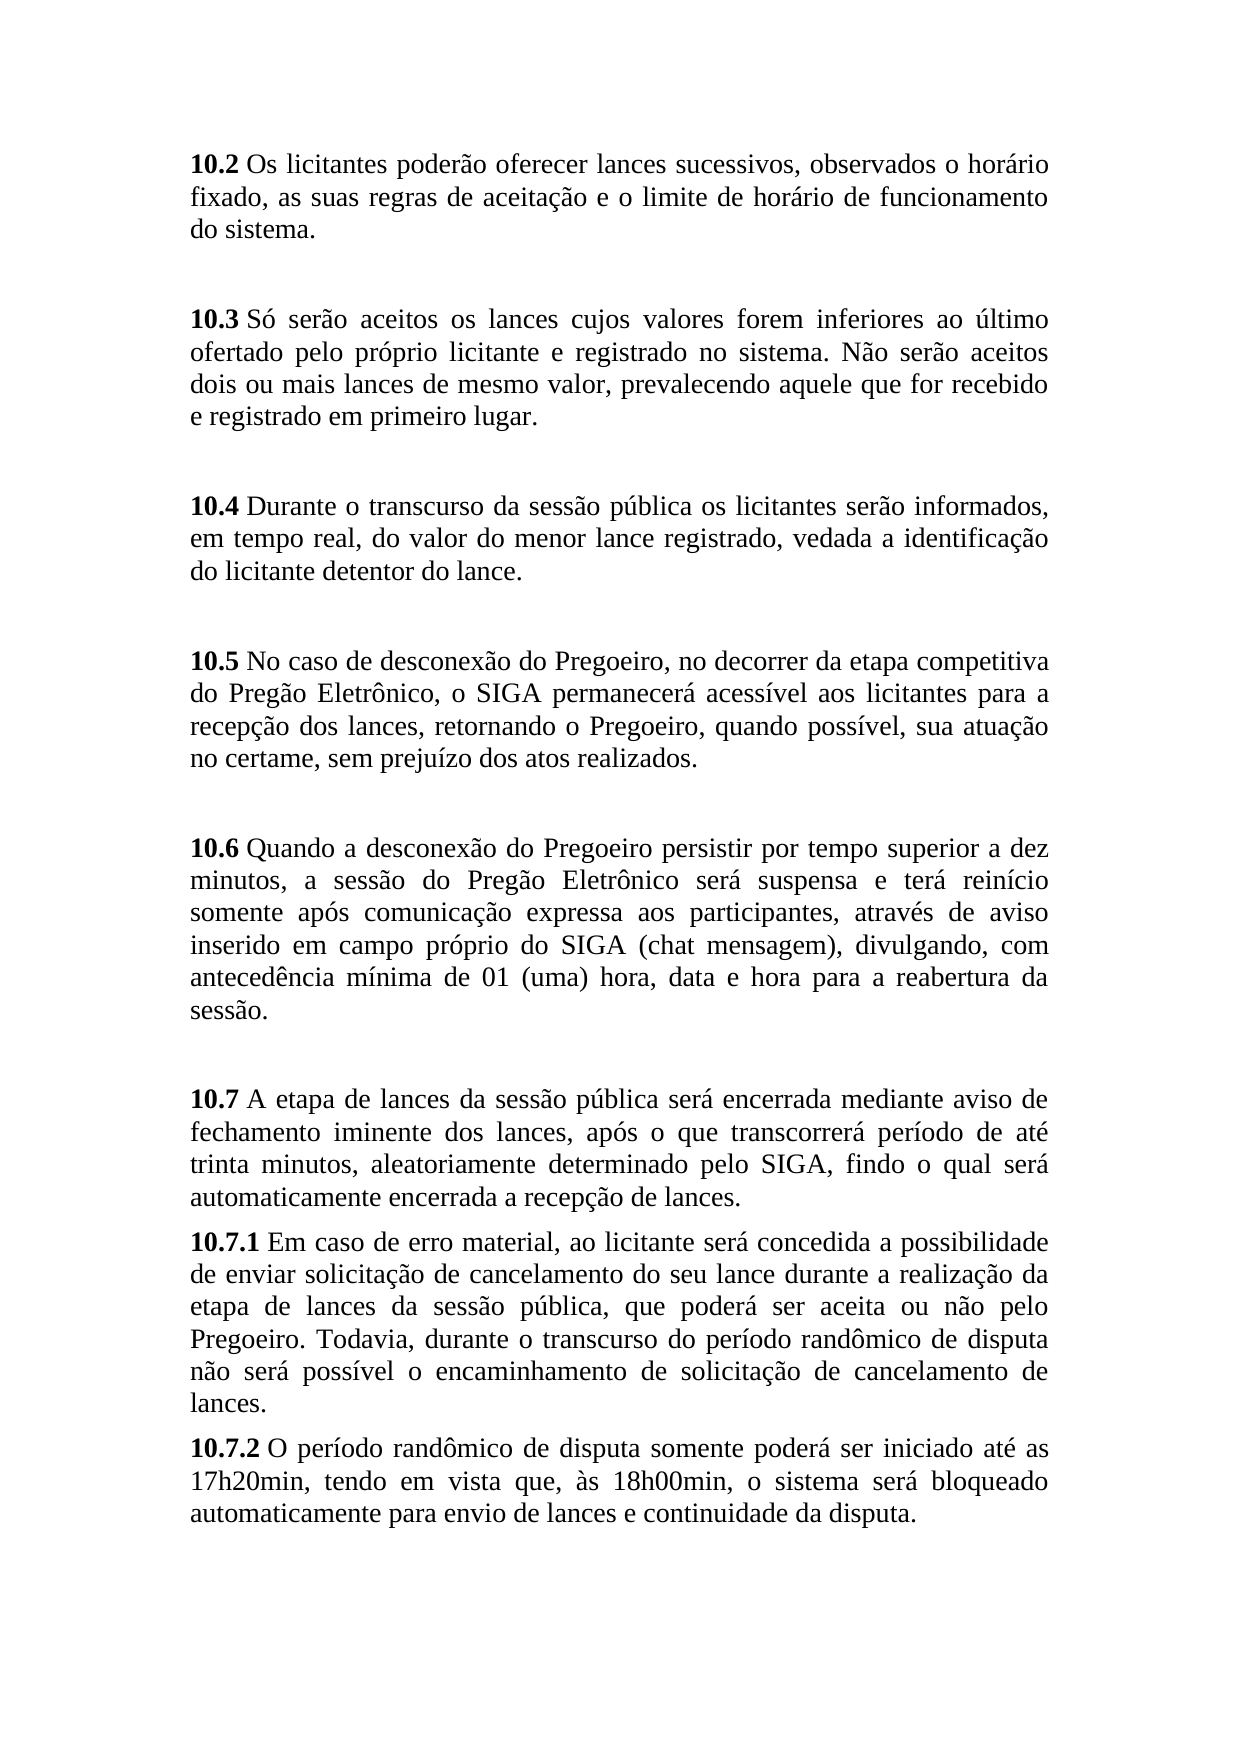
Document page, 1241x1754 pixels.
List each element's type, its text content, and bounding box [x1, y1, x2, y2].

text 10.3 Só serão aceitos os lances cujos valores forem inferiores ao último ofertado pelo próprio licitante e registrado no sistema. Não serão aceitos dois ou mais lances de mesmo valor, prevalecendo aquele que for recebido e registrado em primeiro lugar. [190, 302, 1051, 432]
text 10.5 No caso de desconexão do Pregoeiro, no decorrer da etapa competitiva do Pregão Eletrônico, o SIGA permanecerá acessível aos licitantes para a recepção dos lances, retornando o Pregoeiro, quando possível, sua atuação no certame, sem prejuízo dos atos realizados. [190, 644, 1051, 773]
text 10.7 A etapa de lances da sessão pública será encerrada mediante aviso de fechamento iminente dos lances, após o que transcorrerá período de até trinta minutos, aleatoriamente determinado pelo SIGA, findo o qual será automaticamente encerrada a recepção de lances. [190, 1082, 1051, 1212]
text 10.7.1 Em caso de erro material, ao licitante será concedida a possibilidade de enviar solicitação de cancelamento do seu lance durante a realização da etapa de lances da sessão pública, que poderá ser aceita ou não pelo Pregoeiro. Todavia, durante o transcurso do período randômico de disputa não será possível o encaminhamento de solicitação de cancelamento de lances. [190, 1224, 1051, 1419]
text 10.4 Durante o transcurso da sessão pública os licitantes serão informados, em tempo real, do valor do menor lance registrado, vedada a identificação do licitante detentor do lance. [190, 489, 1051, 586]
text 10.2 Os licitantes poderão oferecer lances sucessivos, observados o horário fixado, as suas regras de aceitação e o limite de horário de funcionamento do sistema. [190, 148, 1051, 245]
text 10.6 Quando a desconexão do Pregoeiro persistir por tempo superior a dez minutos, a sessão do Pregão Eletrônico será suspensa e terá reinício somente após comunicação expressa aos participantes, através de aviso inserido em campo próprio do SIGA (chat mensagem), divulgando, com antecedência mínima de 01 (uma) hora, data e hora para a reabertura da sessão. [190, 831, 1051, 1025]
text 10.7.2 O período randômico de disputa somente poderá ser iniciado até as 17h20min, tendo em vista que, às 18h00min, o sistema será bloqueado automaticamente para envio de lances e continuidade da disputa. [190, 1431, 1051, 1529]
